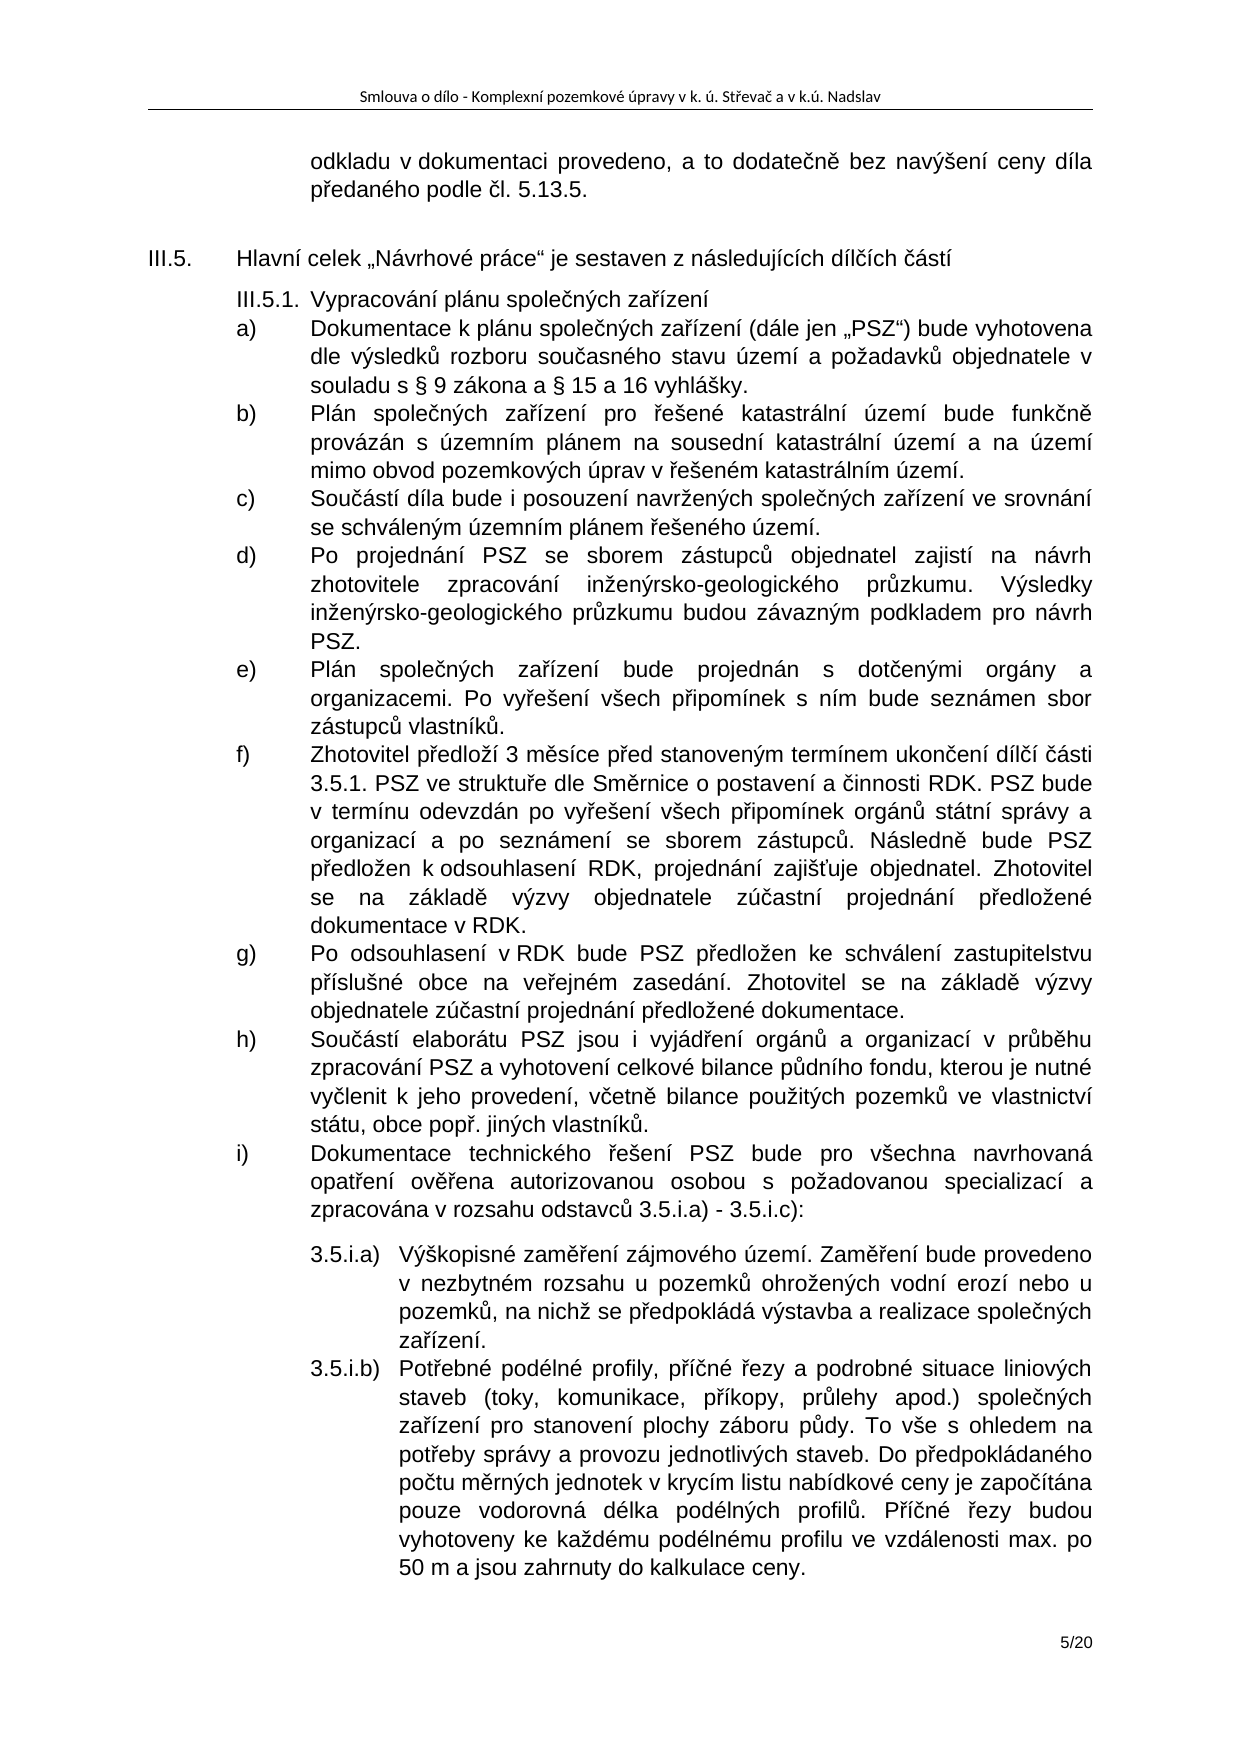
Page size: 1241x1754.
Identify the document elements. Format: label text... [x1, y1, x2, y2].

text Po odsouhlasení v RDK bude PSZ předložen ke schválení zastupitelstvu příslušné obce na veřejném zasedání. Zhotovitel se na základě výzvy objednatele zúčastní projednání předložené dokumentace. [236, 940, 1093, 1024]
list 3.5.i.b) Potřebné podélné profily, příčné řezy a podrobné situace liniových staveb (toky, komunikace, příkopy, průlehy apod.) společných zařízení pro stanovení plochy záboru půdy. To vše s ohledem na potřeby správy a provozu jednotlivých staveb. Do předpokládaného počtu měrných jednotek v krycím listu nabídkové ceny je započítána pouze vodorovná délka podélných profilů. Příčné řezy budou vyhotoveny ke každému podélnému profilu ve vzdálenosti max. po 50 m a jsou zahrnuty do kalkulace ceny. [310, 1355, 1093, 1581]
list 3.5.i.a) Výškopisné zaměření zájmového území. Zaměření bude provedeno v nezbytném rozsahu u pozemků ohrožených vodní erozí nebo u pozemků, na nichž se předpokládá výstavba a realizace společných zařízení. [310, 1241, 1093, 1353]
text Plán společných zařízení pro řešené katastrální území bude funkčně provázán s územním plánem na sousední katastrální území a na území mimo obvod pozemkových úprav v řešeném katastrálním území. [236, 400, 1093, 483]
text Plán společných zařízení bude projednán s dotčenými orgány a organizacemi. Po vyřešení všech připomínek s ním bude seznámen sbor zástupců vlastníků. [236, 656, 1093, 739]
text Dokumentace technického řešení PSZ bude pro všechna navrhovaná opatření ověřena autorizovanou osobou s požadovanou specializací a zpracována v rozsahu odstavců 3.5.i.a) - 3.5.i.c): [236, 1139, 1093, 1223]
text Po projednání PSZ se sborem zástupců objednatel zajistí na návrh zhotovitele zpracování inženýrsko-geologického průzkumu. Výsledky inženýrsko-geologického průzkumu budou závazným podkladem pro návrh PSZ. [236, 542, 1093, 654]
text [236, 148, 1093, 202]
text Součástí elaborátu PSZ jsou i vyjádření orgánů a organizací v průběhu zpracování PSZ a vyhotovení celkové bilance půdního fondu, kterou je nutné vyčlenit k jeho provedení, včetně bilance použitých pozemků ve vlastnictví státu, obce popř. jiných vlastníků. [236, 1026, 1093, 1137]
text Součástí díla bude i posouzení navržených společných zařízení ve srovnání se schváleným územním plánem řešeného území. [236, 485, 1093, 540]
text Dokumentace k plánu společných zařízení (dále jen „PSZ“) bude vyhotovena dle výsledků rozboru současného stavu území a požadavků objednatele v souladu s § 9 zákona a § 15 a 16 vyhlášky. [236, 315, 1093, 398]
text Zhotovitel předloží 3 měsíce před stanoveným termínem ukončení dílčí části 3.5.1. PSZ ve struktuře dle Směrnice o postavení a činnosti RDK. PSZ bude v termínu odevzdán po vyřešení všech připomínek orgánů státní správy a organizací a po seznámení se sborem zástupců. Následně bude PSZ předložen k odsouhlasení RDK, projednání zajišťuje objednatel. Zhotovitel se na základě výzvy objednatele zúčastní projednání předložené dokumentace v RDK. [236, 741, 1093, 938]
list Hlavní celek „Návrhové práce“ je sestaven z následujících dílčích částí [148, 245, 1093, 272]
text Vypracování plánu společných zařízení [236, 286, 1093, 313]
